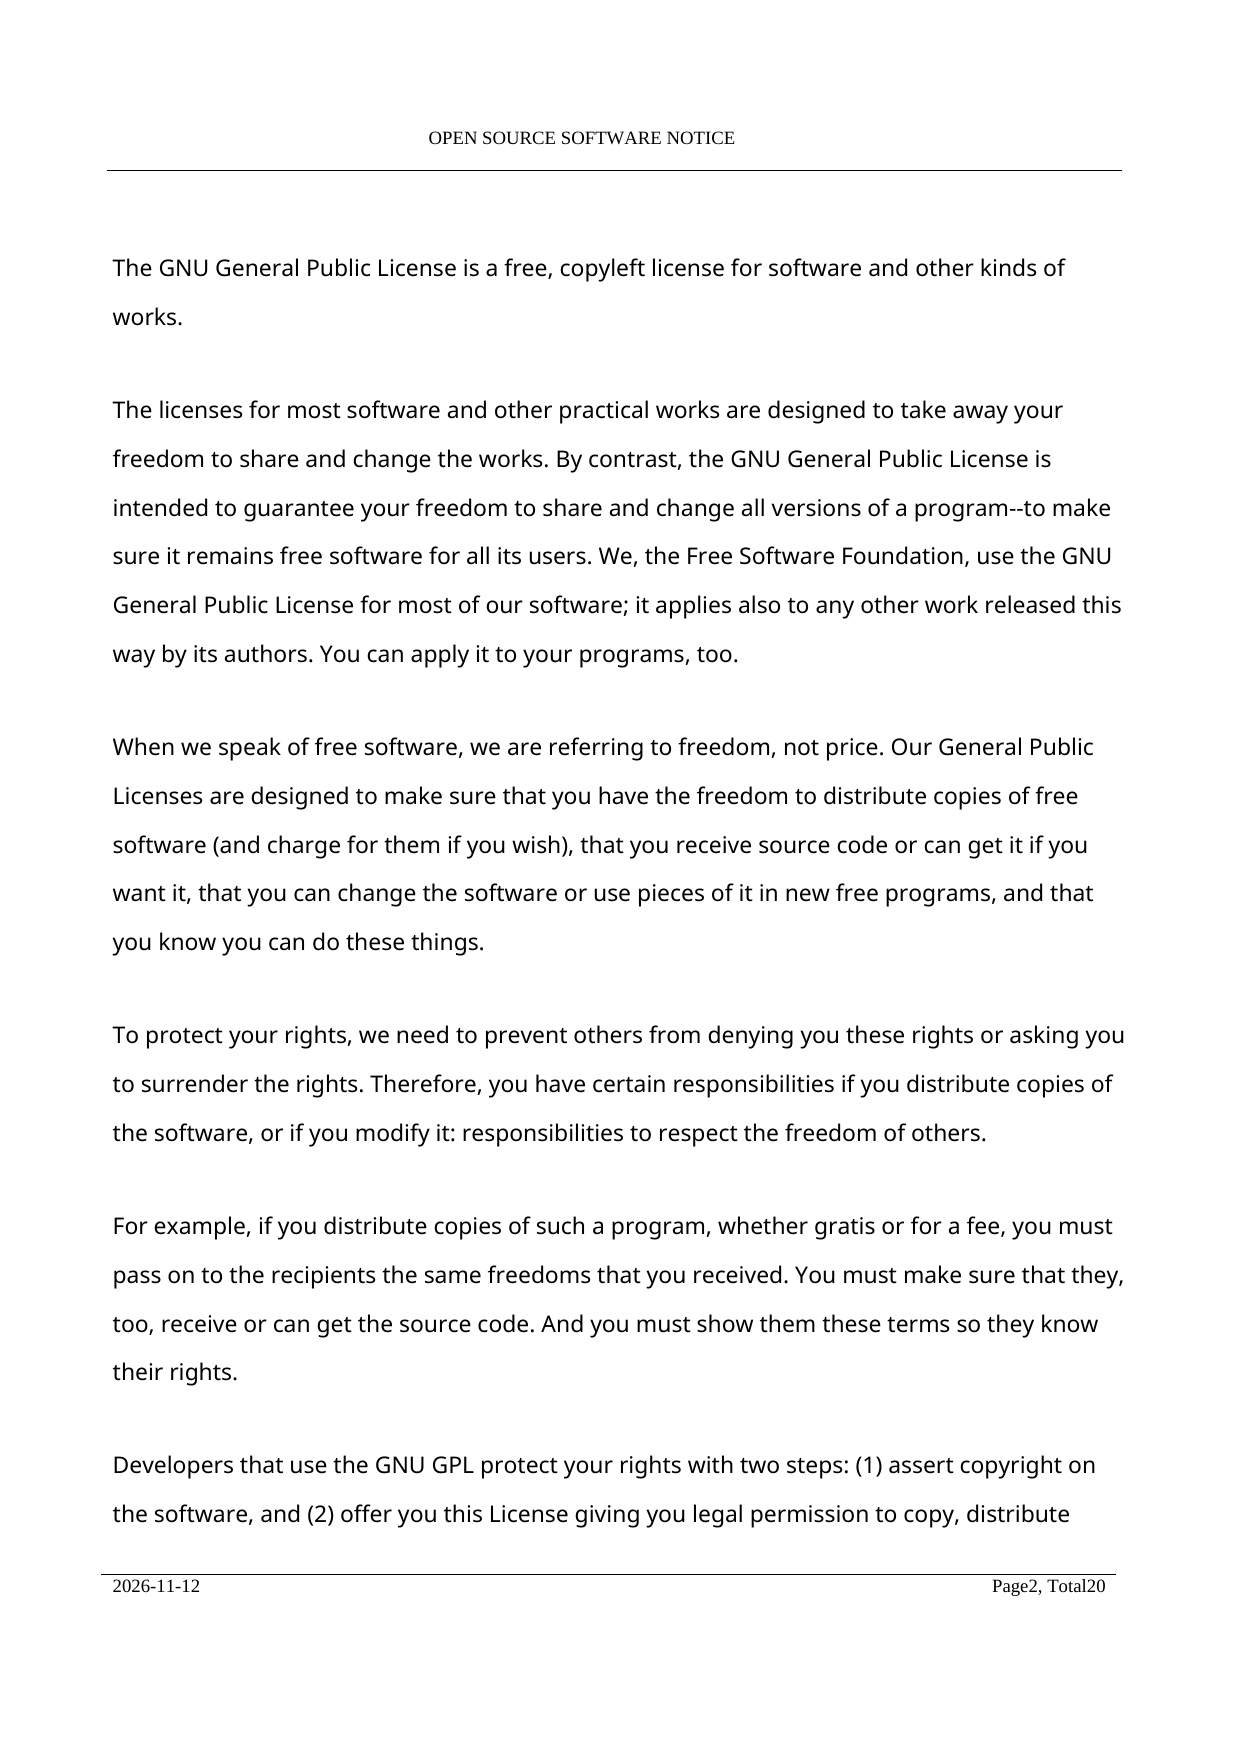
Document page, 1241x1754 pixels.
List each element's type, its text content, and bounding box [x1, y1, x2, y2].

text The licenses for most software and other practical works are designed to take away your freedom to share and change the works. By contrast, the GNU General Public License is intended to guarantee your freedom to share and change all versions of a program--to make sure it remains free software for all its users. We, the Free Software Foundation, use the GNU General Public License for most of our software; it applies also to any other work released this way by its authors. You can apply it to your programs, too. [112, 393, 1128, 670]
text To protect your rights, we need to prevent others from denying you these rights or asking you to surrender the rights. Therefore, you have certain responsibilities if you distribute copies of the software, or if you modify it: responsibilities to respect the freedom of others. [112, 1019, 1128, 1149]
text For example, if you distribute copies of such a program, whether gratis or for a fee, you must pass on to the recipients the same freedoms that you received. You must make sure that they, too, receive or can get the source code. And you must show them these terms so they know their rights. [112, 1209, 1128, 1388]
text When we speak of free software, we are referring to freedom, not price. Our General Public Licenses are designed to make sure that you have the freedom to distribute copies of free software (and charge for them if you wish), that you receive source code or can get it if you want it, that you can change the software or use pieces of it in new free programs, and that you know you can do these things. [112, 730, 1128, 958]
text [112, 1449, 1128, 1530]
text The GNU General Public License is a free, copyleft license for software and other kinds of works. [112, 251, 1128, 333]
